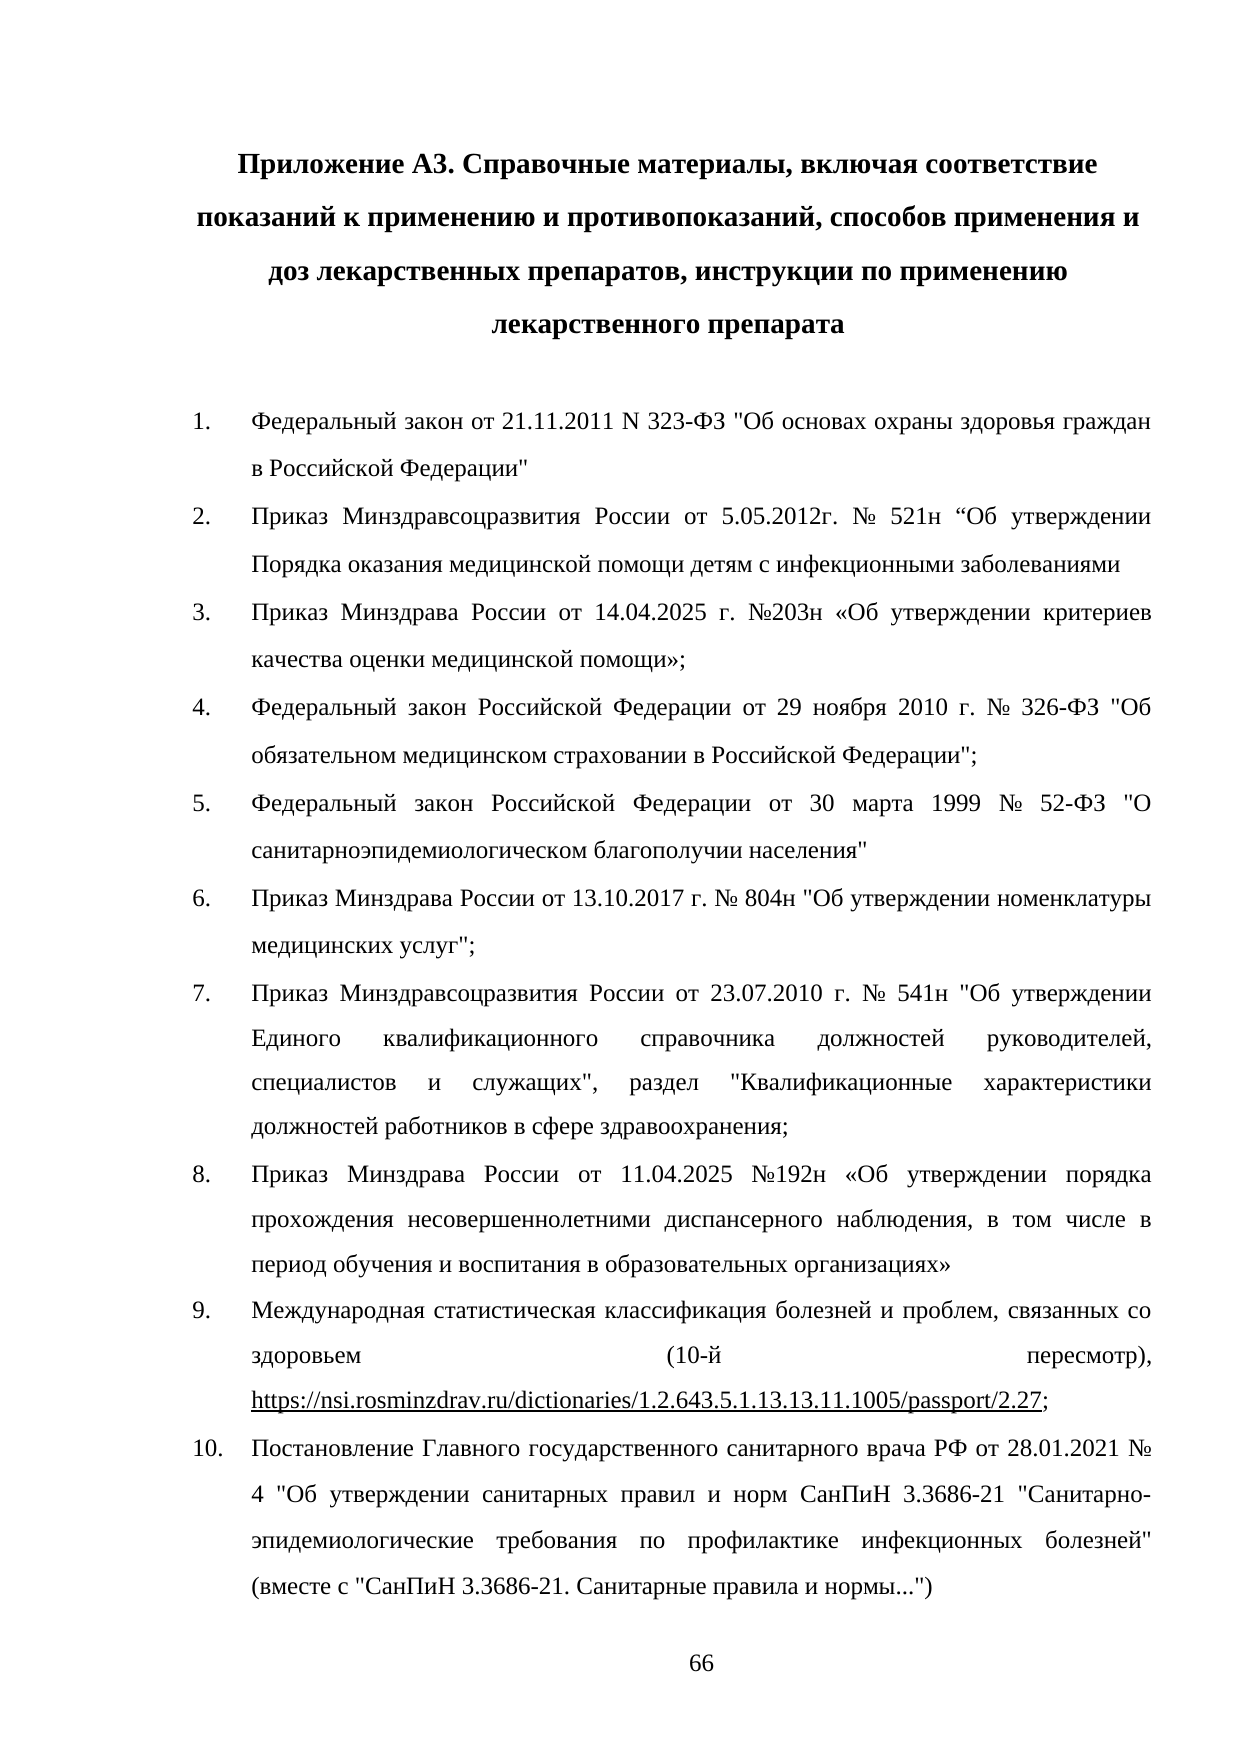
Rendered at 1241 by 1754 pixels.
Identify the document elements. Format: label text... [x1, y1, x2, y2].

list Федеральный закон Российской Федерации от 30 марта 1999 № 52-ФЗ "О санитарноэпидемиологическом благополучии населения" [192, 788, 1152, 864]
list Постановление Главного государственного санитарного врача РФ от 28.01.2021 № 4 "Об утверждении санитарных правил и норм СанПиН 3.3686-21 "Санитарно- эпидемиологические требования по профилактике инфекционных болезней" (вместе с "СанПиН 3.3686-21. Санитарные правила и нормы...") [192, 1433, 1152, 1600]
list Приказ Минздрава России от 14.04.2025 г. №203н «Об утверждении критериев качества оценки медицинской помощи»; [192, 597, 1152, 673]
subtitle Приложение А3. Справочные материалы, включая соответствие показаний к применению и противопоказаний, способов применения и доз лекарственных препаратов, инструкции по применению лекарственного препарата [177, 146, 1158, 340]
list Приказ Минздрава России от 11.04.2025 №192н «Об утверждении порядка прохождения несовершеннолетними диспансерного наблюдения, в том числе в период обучения и воспитания в образовательных организациях» [192, 1159, 1152, 1278]
list Приказ Минздравсоцразвития России от 5.05.2012г. № 521н “Об утверждении Порядка оказания медицинской помощи детям с инфекционными заболеваниями [192, 501, 1152, 578]
list Федеральный закон Российской Федерации от 29 ноября 2010 г. № 326-ФЗ "Об обязательном медицинском страховании в Российской Федерации"; [192, 692, 1152, 768]
list Приказ Минздравсоцразвития России от 23.07.2010 г. № 541н "Об утверждении Единого квалификационного справочника должностей руководителей, специалистов и служащих", раздел "Квалификационные характеристики должностей работников в сфере здравоохранения; [192, 978, 1152, 1140]
list Международная статистическая классификация болезней и проблем, связанных со здоровьем (10-й пересмотр), https://nsi.rosminzdrav.ru/dictionaries/1.2.643.5.1.13.13.11.1005/passport/2.27; [192, 1295, 1152, 1414]
list Федеральный закон от 21.11.2011 N 323-ФЗ "Об основах охраны здоровья граждан в Российской Федерации" [192, 406, 1152, 482]
list Приказ Минздрава России от 13.10.2017 г. № 804н "Об утверждении номенклатуры медицинских услуг"; [192, 883, 1152, 959]
